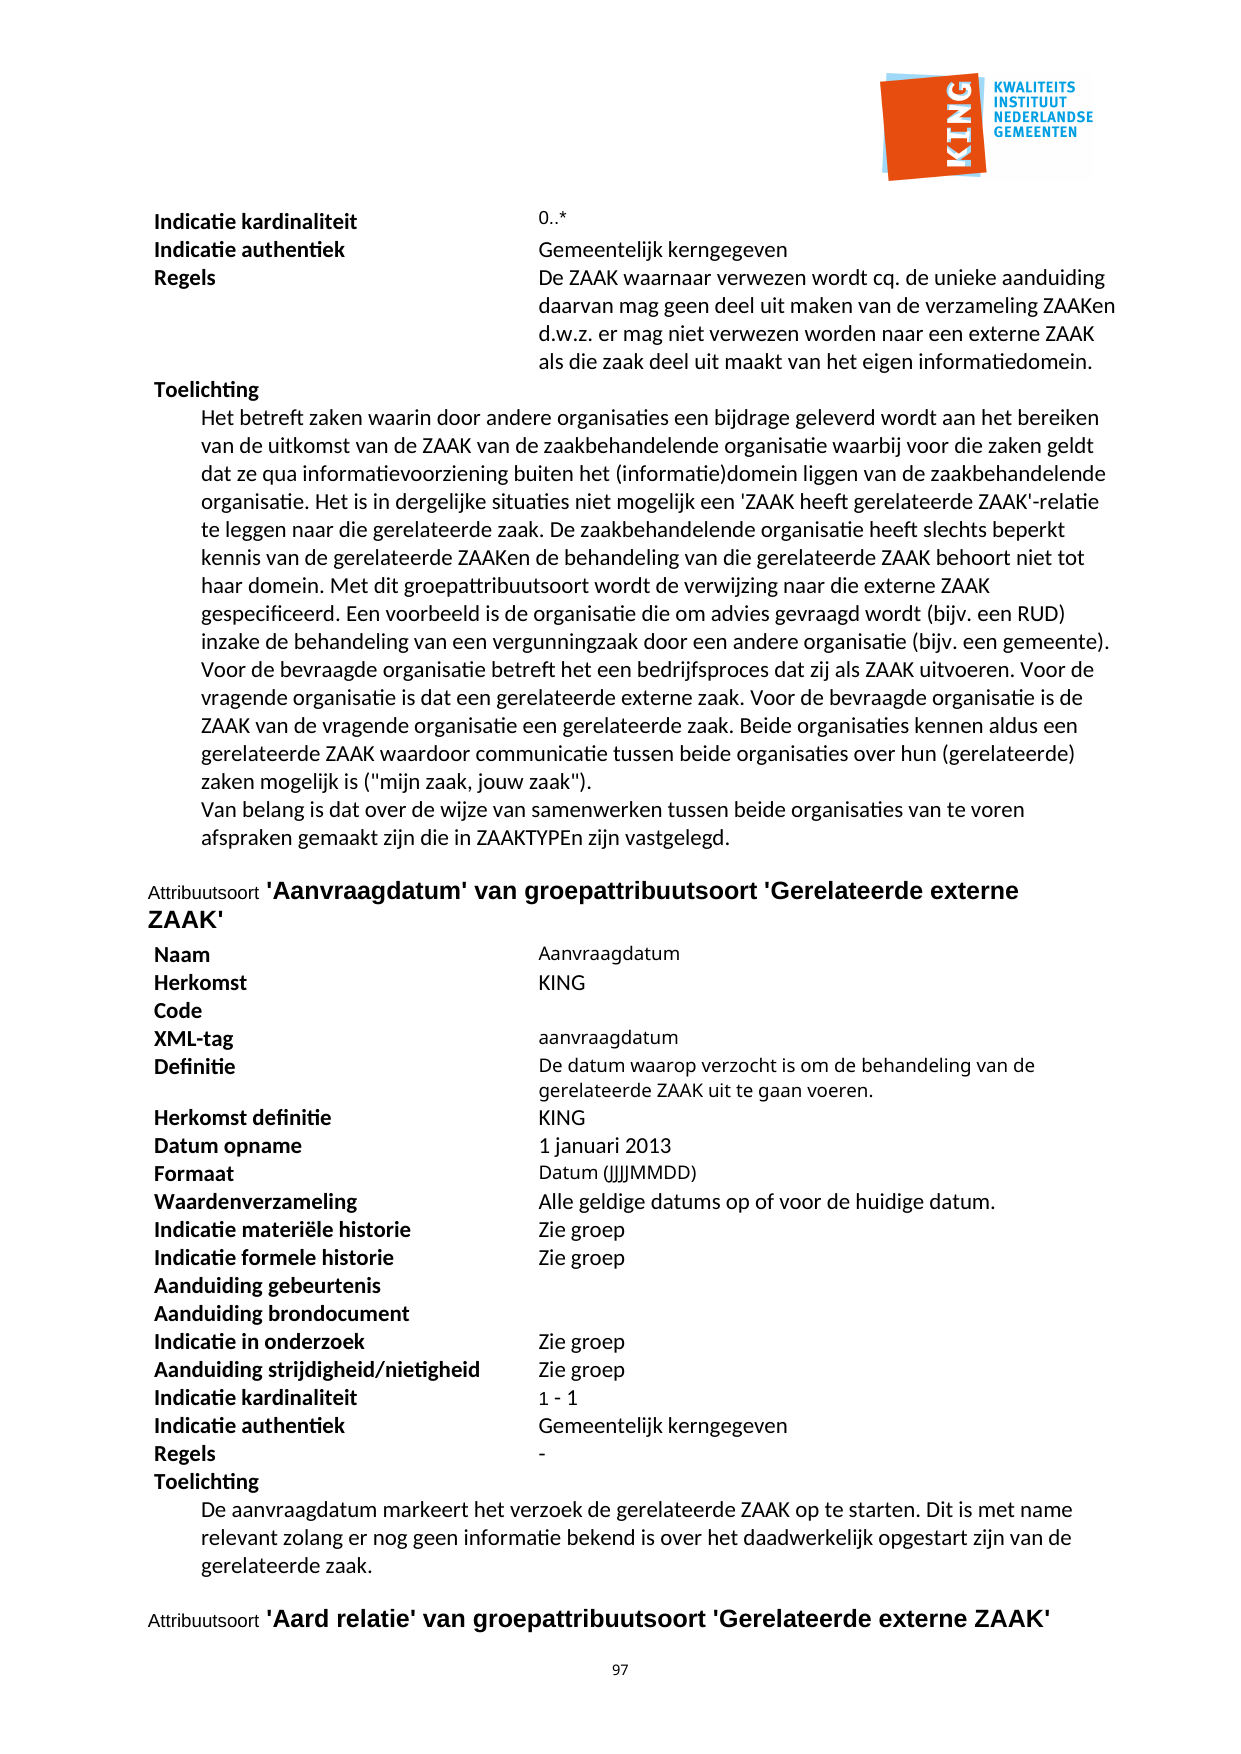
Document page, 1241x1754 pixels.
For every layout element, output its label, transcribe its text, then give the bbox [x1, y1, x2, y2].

text Attribuutsoort 'Aard relatie' van groepattribuutsoort 'Gerelateerde externe ZAAK' [148, 1604, 1092, 1633]
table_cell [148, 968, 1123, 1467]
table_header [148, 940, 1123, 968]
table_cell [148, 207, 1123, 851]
picture [880, 73, 1093, 181]
text Attribuutsoort 'Aanvraagdatum' van groepattribuutsoort 'Gerelateerde externe ZAAK' [148, 876, 1092, 934]
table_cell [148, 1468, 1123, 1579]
